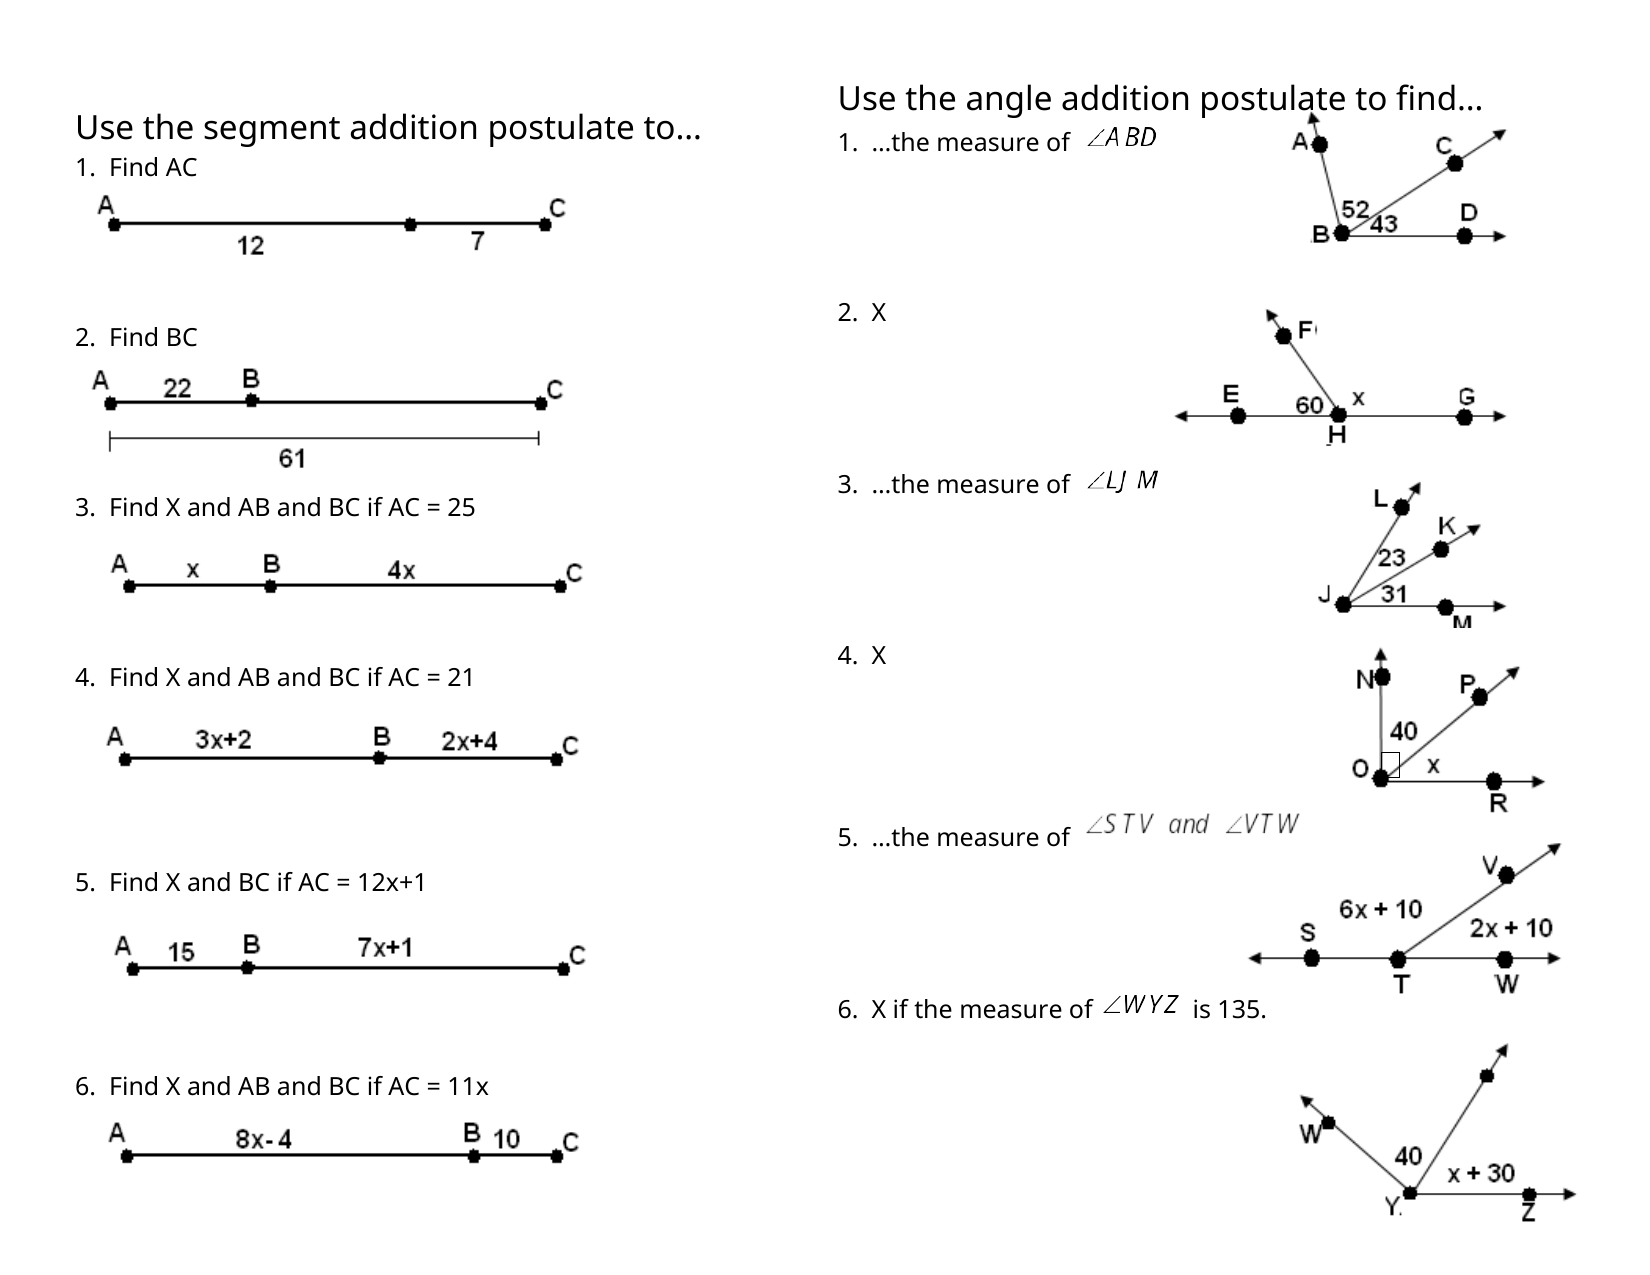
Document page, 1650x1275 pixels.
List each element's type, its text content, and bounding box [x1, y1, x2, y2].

text 3. …the measure of [837, 465, 1575, 501]
text 1. Find AC [75, 149, 812, 183]
text 6. X if the measure of is 135. [837, 990, 1575, 1026]
text 2. X [837, 295, 1575, 329]
text 4. X [837, 637, 1575, 671]
text 1. …the measure of [837, 120, 1575, 159]
text Use the segment addition postulate to… [75, 104, 812, 149]
picture [85, 183, 580, 269]
picture [75, 525, 614, 621]
text Use the angle addition postulate to find… [837, 75, 1575, 120]
picture [75, 353, 582, 476]
picture [80, 694, 593, 793]
text 5. Find X and BC if AC = 12x+1 [75, 864, 812, 898]
text 3. Find X and AB and BC if AC = 25 [75, 490, 812, 524]
text 4. Find X and AB and BC if AC = 21 [75, 660, 812, 694]
text 6. Find X and AB and BC if AC = 11x [75, 1069, 812, 1103]
picture [88, 898, 603, 992]
picture [1122, 329, 1561, 465]
text 2. Find BC [75, 319, 812, 353]
text 5. …the measure of [837, 808, 1575, 854]
picture [1122, 501, 1620, 1242]
picture [1122, 159, 1561, 295]
picture [93, 1103, 590, 1181]
